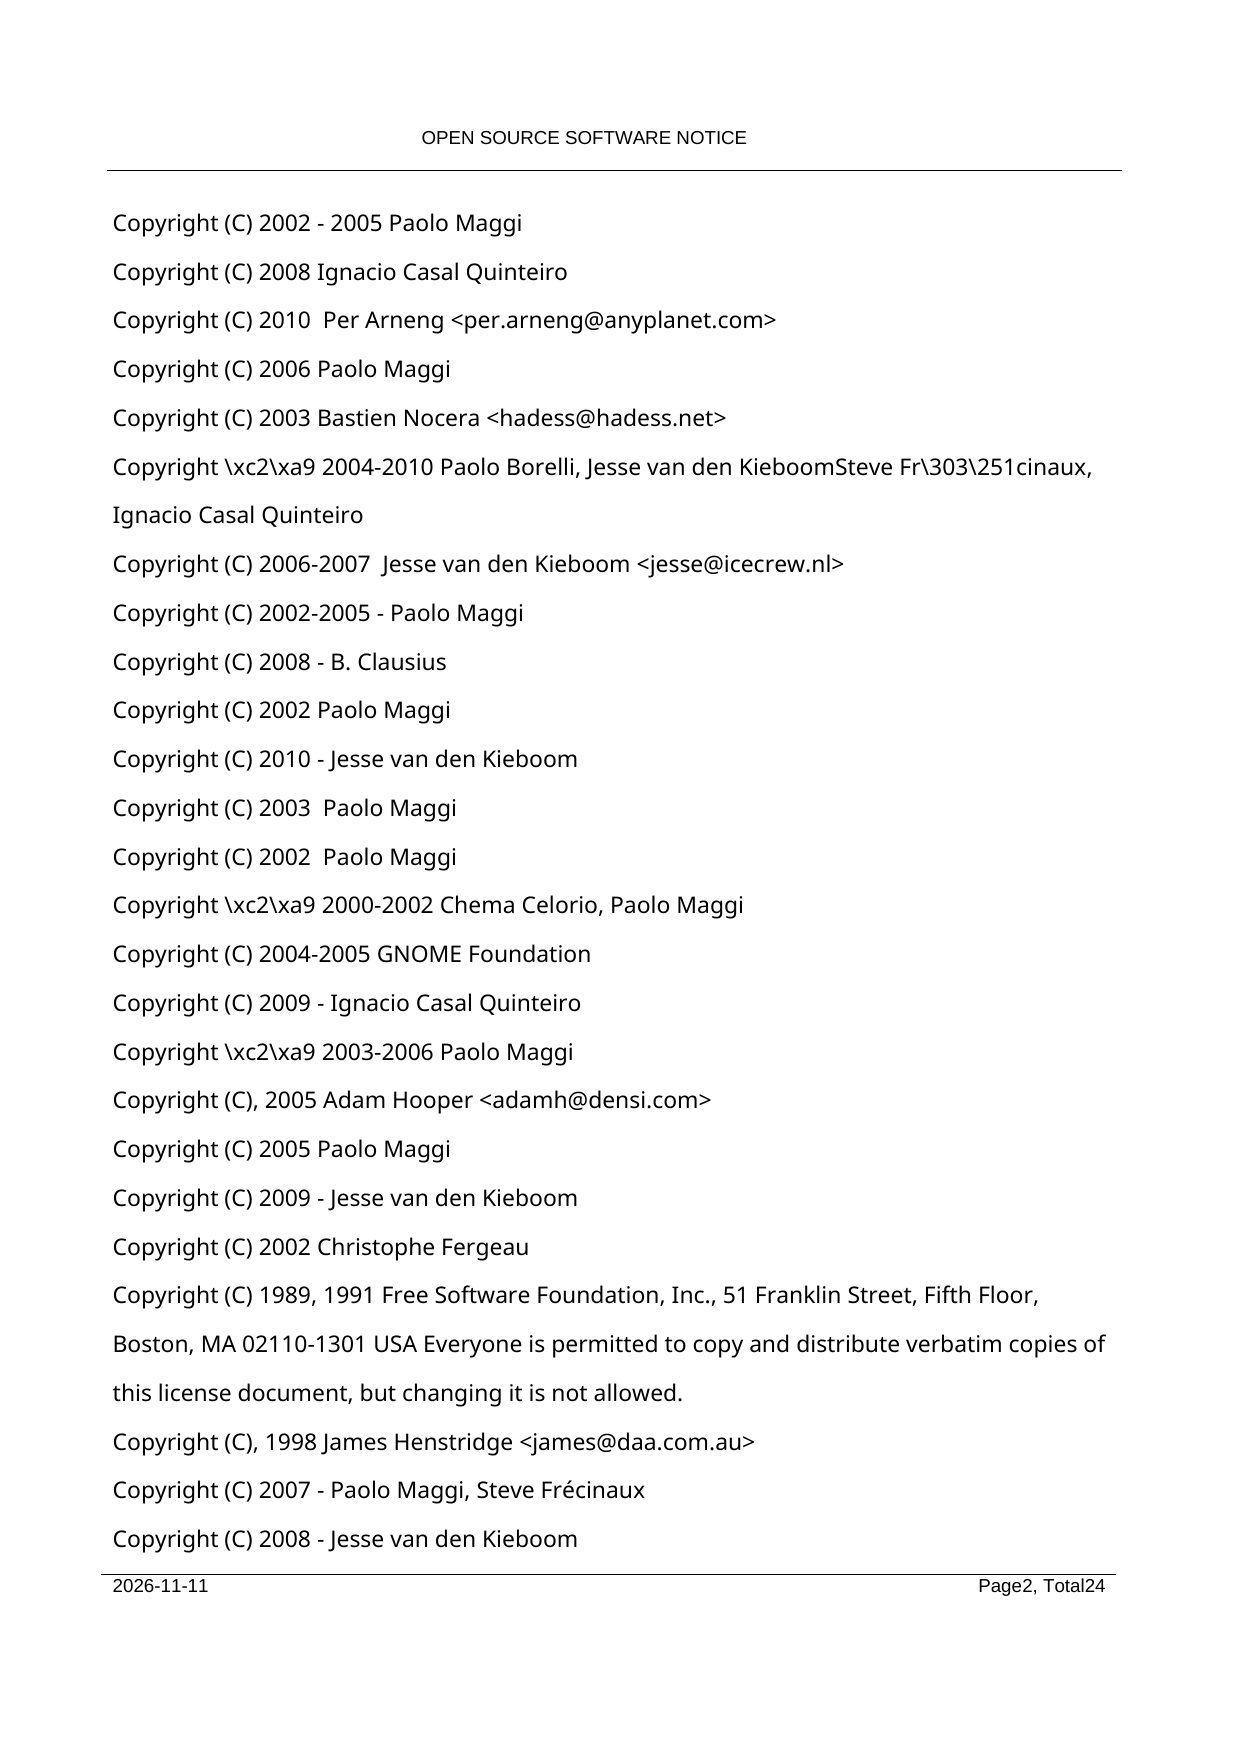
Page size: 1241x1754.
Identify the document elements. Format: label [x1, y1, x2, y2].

text [112, 206, 1128, 1555]
